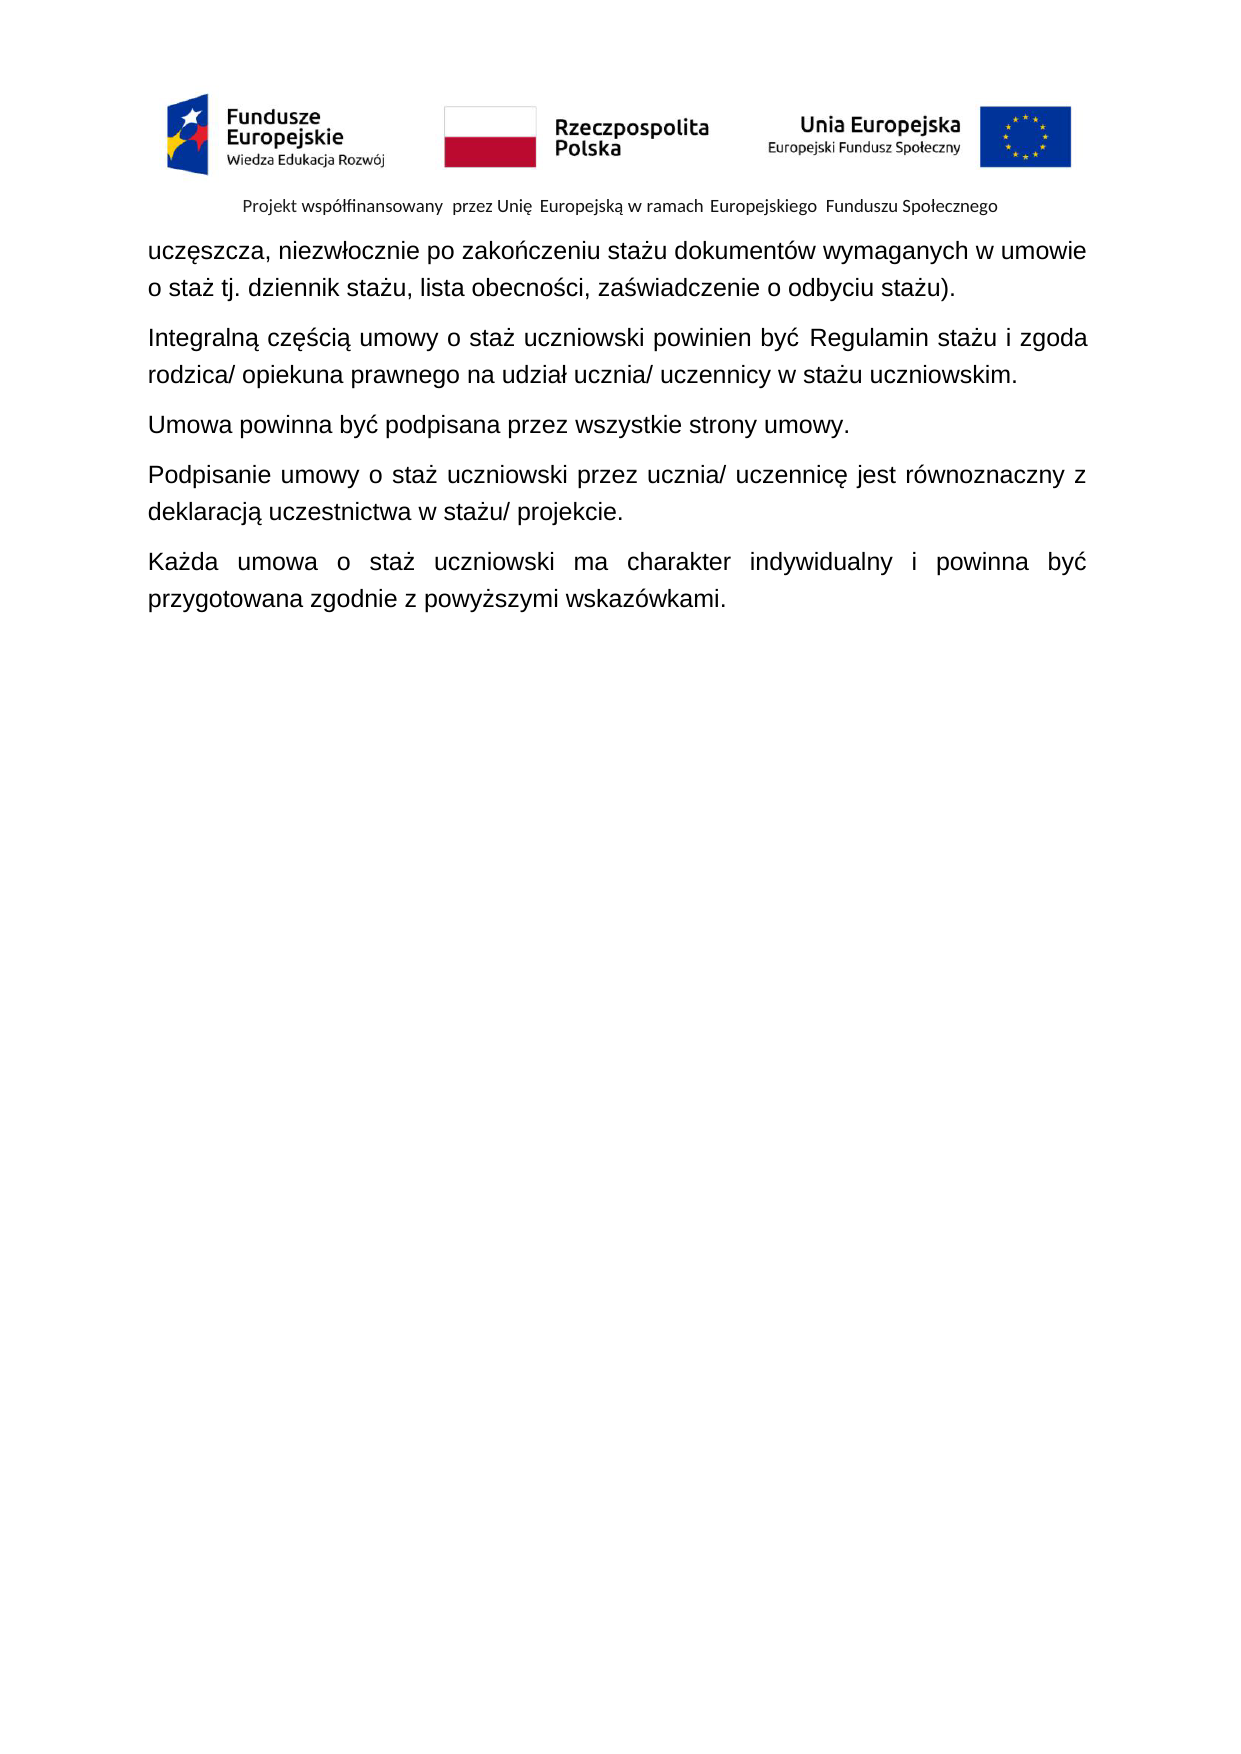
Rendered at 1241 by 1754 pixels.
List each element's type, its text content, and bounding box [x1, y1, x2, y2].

text Podpisanie umowy o staż uczniowski przez ucznia/ uczennicę jest równoznaczny z deklaracją uczestnictwa w stażu/ projekcie. [148, 460, 1088, 526]
text Każda umowa o staż uczniowski ma charakter indywidualny i powinna być przygotowana zgodnie z powyższymi wskazówkami. [148, 547, 1088, 613]
picture [147, 73, 1092, 195]
text Integralną częścią umowy o staż uczniowski powinien być Regulamin stażu i zgoda rodzica/ opiekuna prawnego na udział ucznia/ uczennicy w stażu uczniowskim. [148, 323, 1088, 389]
text Umowa powinna być podpisana przez wszystkie strony umowy. [148, 410, 1088, 439]
